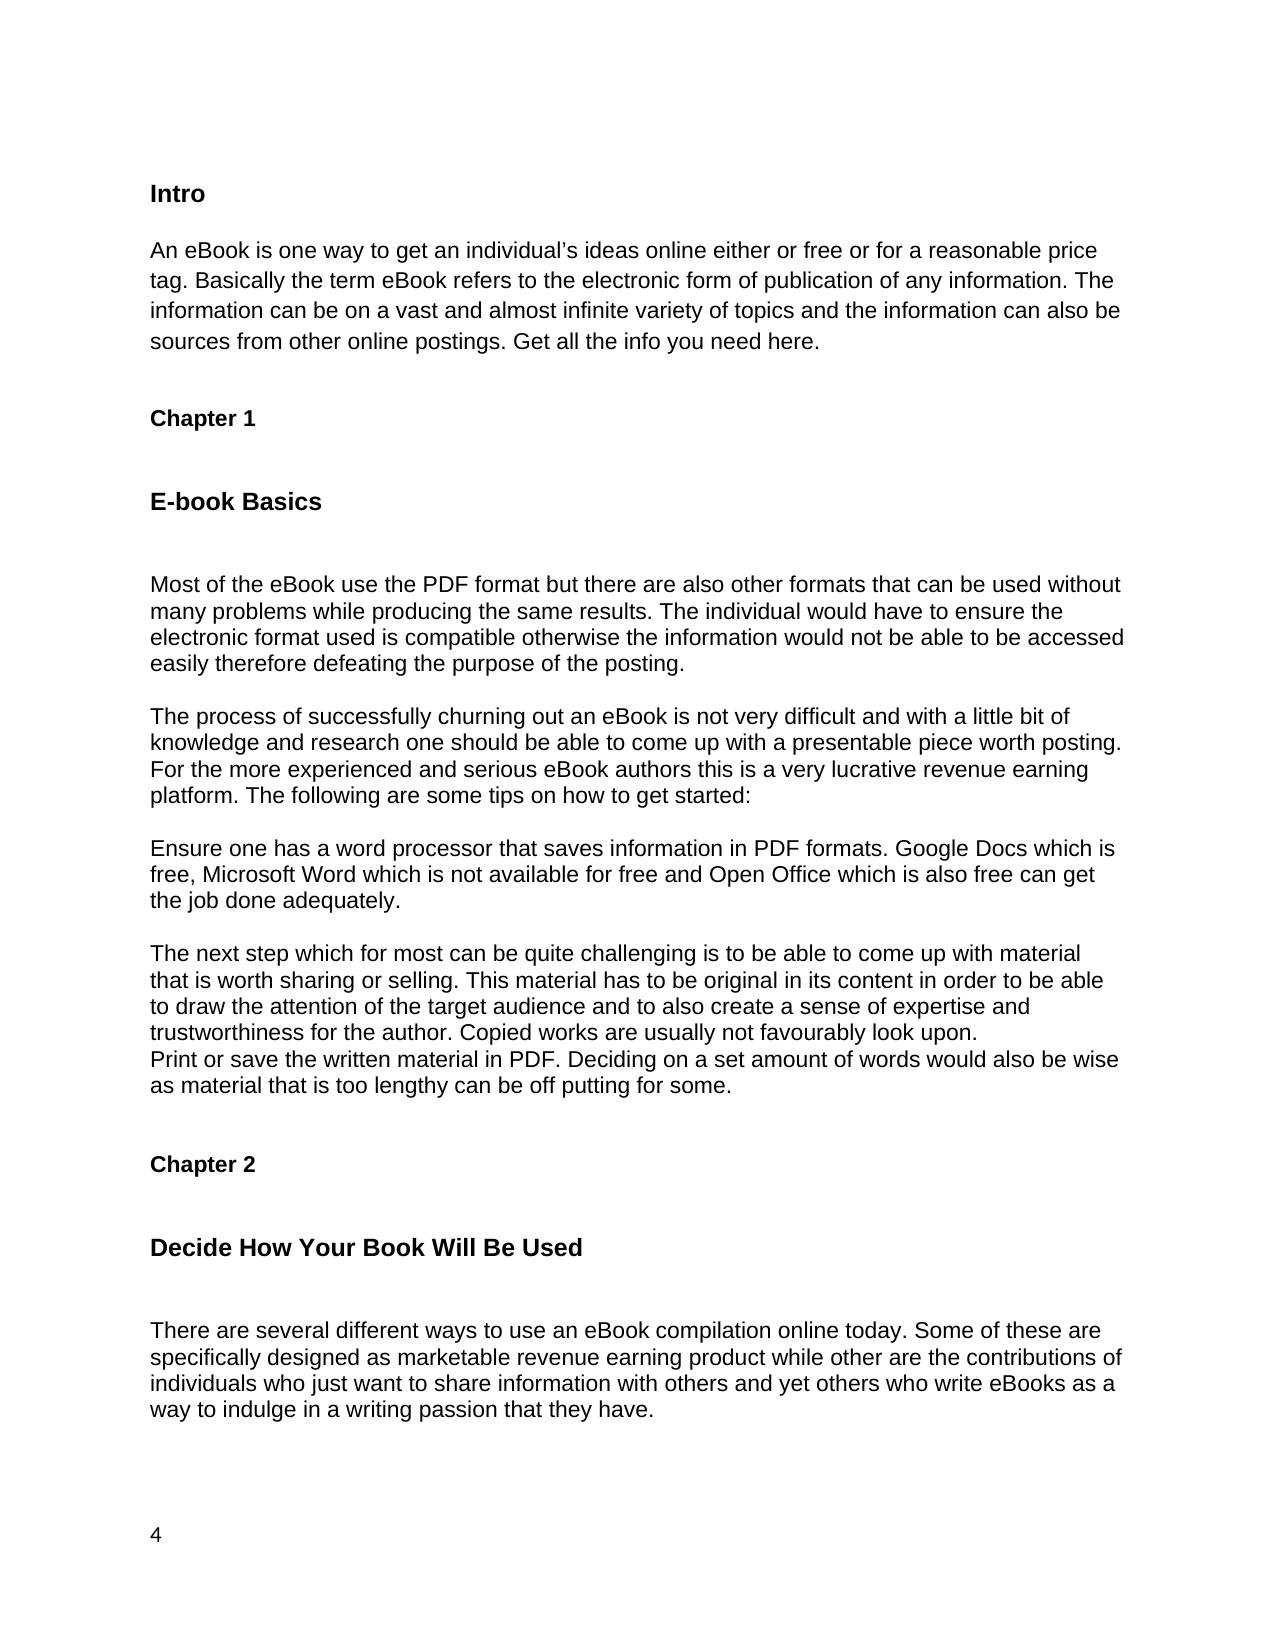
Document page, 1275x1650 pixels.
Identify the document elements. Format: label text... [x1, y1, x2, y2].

text Most of the eBook use the PDF format but there are also other formats that can be used without many problems while producing the same results. The individual would have to ensure the electronic format used is compatible otherwise the information would not be able to be accessed easily therefore defeating the purpose of the posting. [150, 571, 1125, 677]
text The next step which for most can be quite challenging is to be able to come up with material that is worth sharing or selling. This material has to be original in its content in order to be able to draw the attention of the target audience and to also create a sense of expertise and trustworthiness for the author. Copied works are usually not favourably look upon. [150, 940, 1125, 1046]
subtitle E-book Basics [150, 487, 1125, 516]
text Chapter 2 [150, 1151, 1125, 1177]
subtitle Intro [150, 179, 1125, 208]
text The process of successfully churning out an eBook is not very difficult and with a little bit of knowledge and research one should be able to come up with a presentable piece worth posting. For the more experienced and serious eBook authors this is a very lucrative revenue earning platform. The following are some tips on how to get started: [150, 703, 1125, 808]
text An eBook is one way to get an individual’s ideas online either or free or for a reasonable price tag. Basically the term eBook refers to the electronic form of publication of any information. The information can be on a vast and almost infinite variety of topics and the information can also be sources from other online postings. Get all the info you need here. [150, 237, 1125, 354]
subtitle Decide How Your Book Will Be Used [150, 1233, 1125, 1262]
text There are several different ways to use an eBook compilation online today. Some of these are specifically designed as marketable revenue earning product while other are the contributions of individuals who just want to share information with others and yet others who write eBooks as a way to indulge in a writing passion that they have. [150, 1317, 1125, 1423]
text Chapter 1 [150, 405, 1125, 431]
text Ensure one has a word processor that saves information in PDF formats. Google Docs which is free, Microsoft Word which is not available for free and Open Office which is also free can get the job done adequately. [150, 835, 1125, 914]
text Print or save the written material in PDF. Deciding on a set amount of words would also be wise as material that is too lengthy can be off putting for some. [150, 1046, 1125, 1098]
